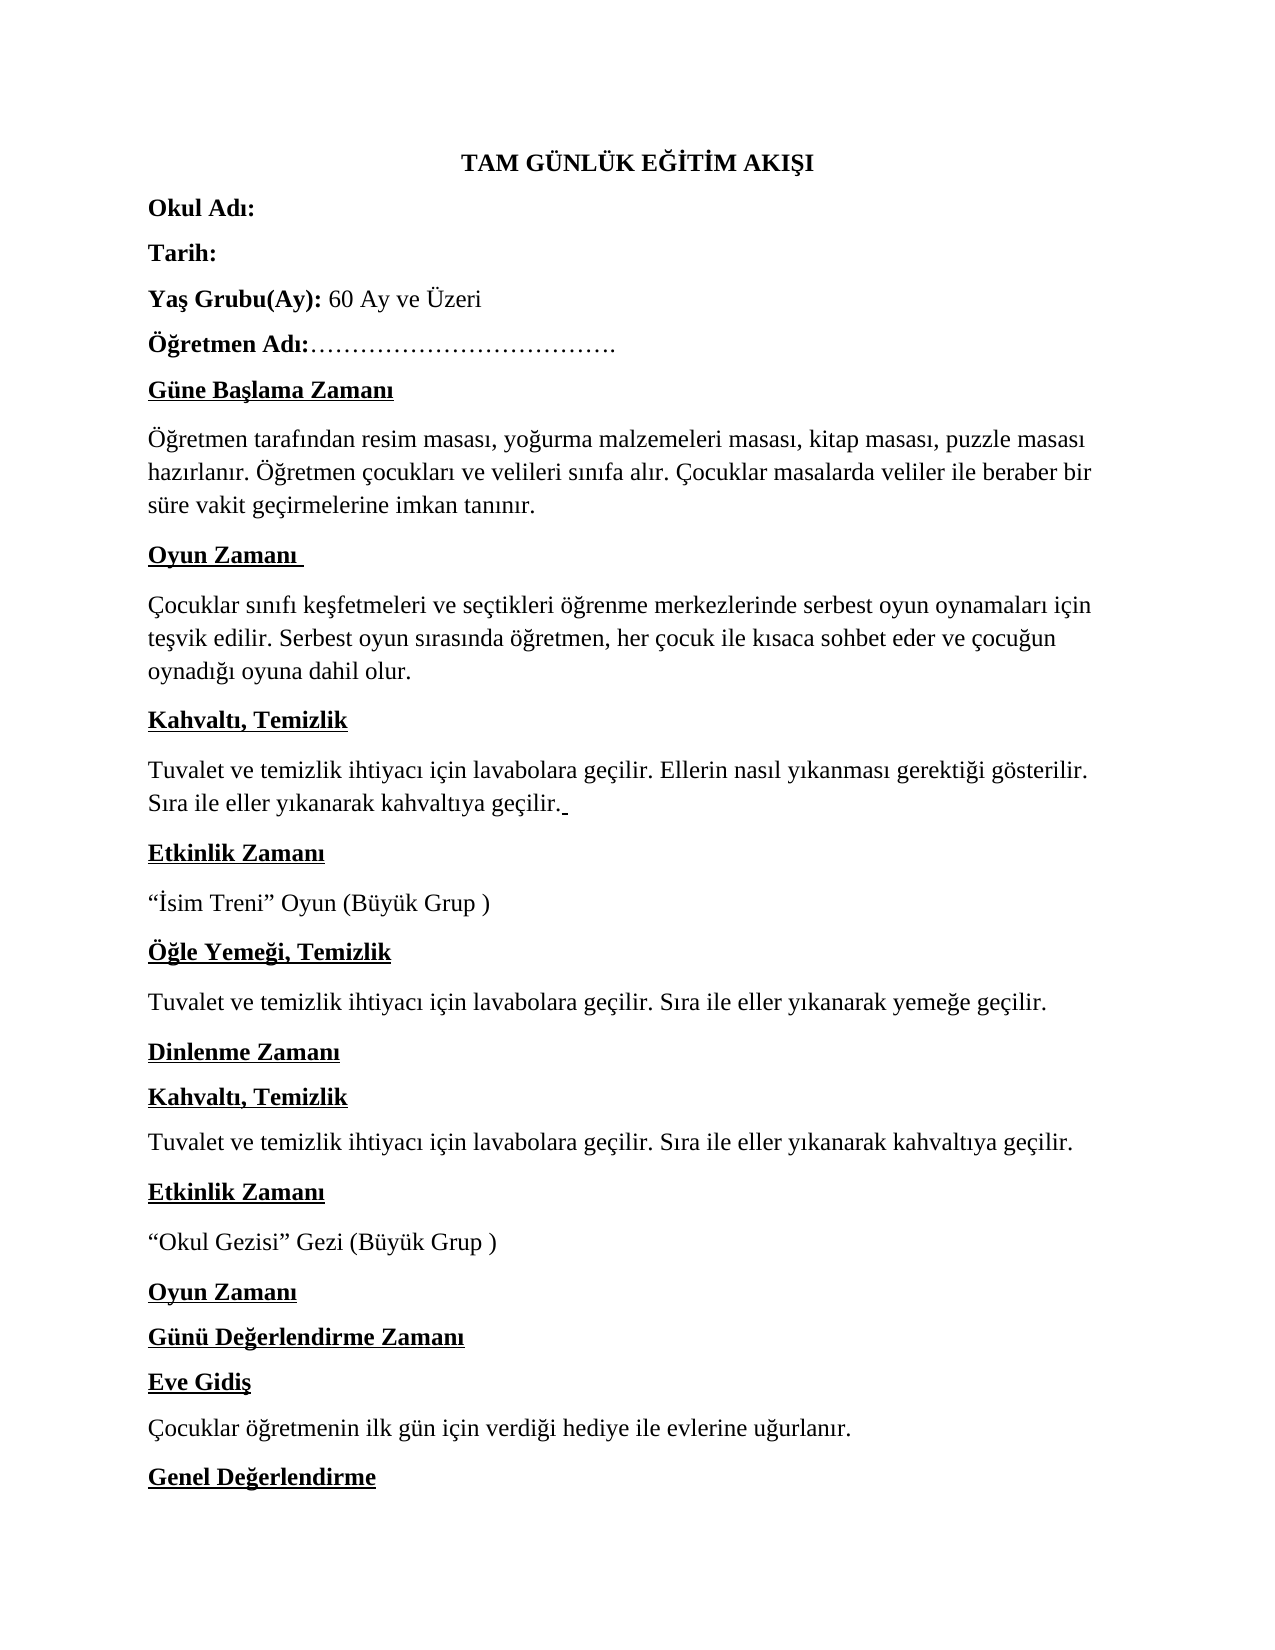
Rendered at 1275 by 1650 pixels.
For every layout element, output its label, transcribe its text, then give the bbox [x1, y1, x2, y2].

text Etkinlik Zamanı [148, 1177, 1127, 1206]
text “İsim Treni” Oyun (Büyük Grup ) [148, 888, 1127, 916]
text Güne Başlama Zamanı [148, 375, 1127, 403]
text Tuvalet ve temizlik ihtiyacı için lavabolara geçilir. Sıra ile eller yıkanarak yemeğe geçilir. [148, 987, 1127, 1016]
text Tarih: [148, 238, 1127, 267]
text Eve Gidiş [148, 1367, 1127, 1396]
text Genel Değerlendirme [148, 1462, 1127, 1491]
text Öğle Yemeği, Temizlik [148, 937, 1127, 966]
text Okul Adı: [148, 193, 1127, 222]
text Tuvalet ve temizlik ihtiyacı için lavabolara geçilir. Ellerin nasıl yıkanması gerektiği gösterilir. Sıra ile eller yıkanarak kahvaltıya geçilir. [148, 755, 1127, 817]
text TAM GÜNLÜK EĞİTİM AKIŞI [148, 148, 1127, 176]
text Çocuklar sınıfı keşfetmeleri ve seçtikleri öğrenme merkezlerinde serbest oyun oynamaları için teşvik edilir. Serbest oyun sırasında öğretmen, her çocuk ile kısaca sohbet eder ve çocuğun oynadığı oyuna dahil olur. [148, 590, 1127, 684]
text Öğretmen tarafından resim masası, yoğurma malzemeleri masası, kitap masası, puzzle masası hazırlanır. Öğretmen çocukları ve velileri sınıfa alır. Çocuklar masalarda veliler ile beraber bir süre vakit geçirmelerine imkan tanınır. [148, 424, 1127, 519]
text “Okul Gezisi” Gezi (Büyük Grup ) [148, 1227, 1127, 1256]
text Kahvaltı, Temizlik [148, 706, 1127, 734]
text Yaş Grubu(Ay): 60 Ay ve Üzeri [148, 284, 1127, 313]
text Kahvaltı, Temizlik [148, 1082, 1127, 1111]
text Çocuklar öğretmenin ilk gün için verdiği hediye ile evlerine uğurlanır. [148, 1413, 1127, 1442]
text Oyun Zamanı [148, 540, 1127, 569]
text Öğretmen Adı:………………………………. [148, 329, 1127, 358]
text Dinlenme Zamanı [148, 1037, 1127, 1065]
text Etkinlik Zamanı [148, 838, 1127, 867]
text Tuvalet ve temizlik ihtiyacı için lavabolara geçilir. Sıra ile eller yıkanarak kahvaltıya geçilir. [148, 1127, 1127, 1156]
text Oyun Zamanı [148, 1277, 1127, 1305]
text Günü Değerlendirme Zamanı [148, 1322, 1127, 1351]
